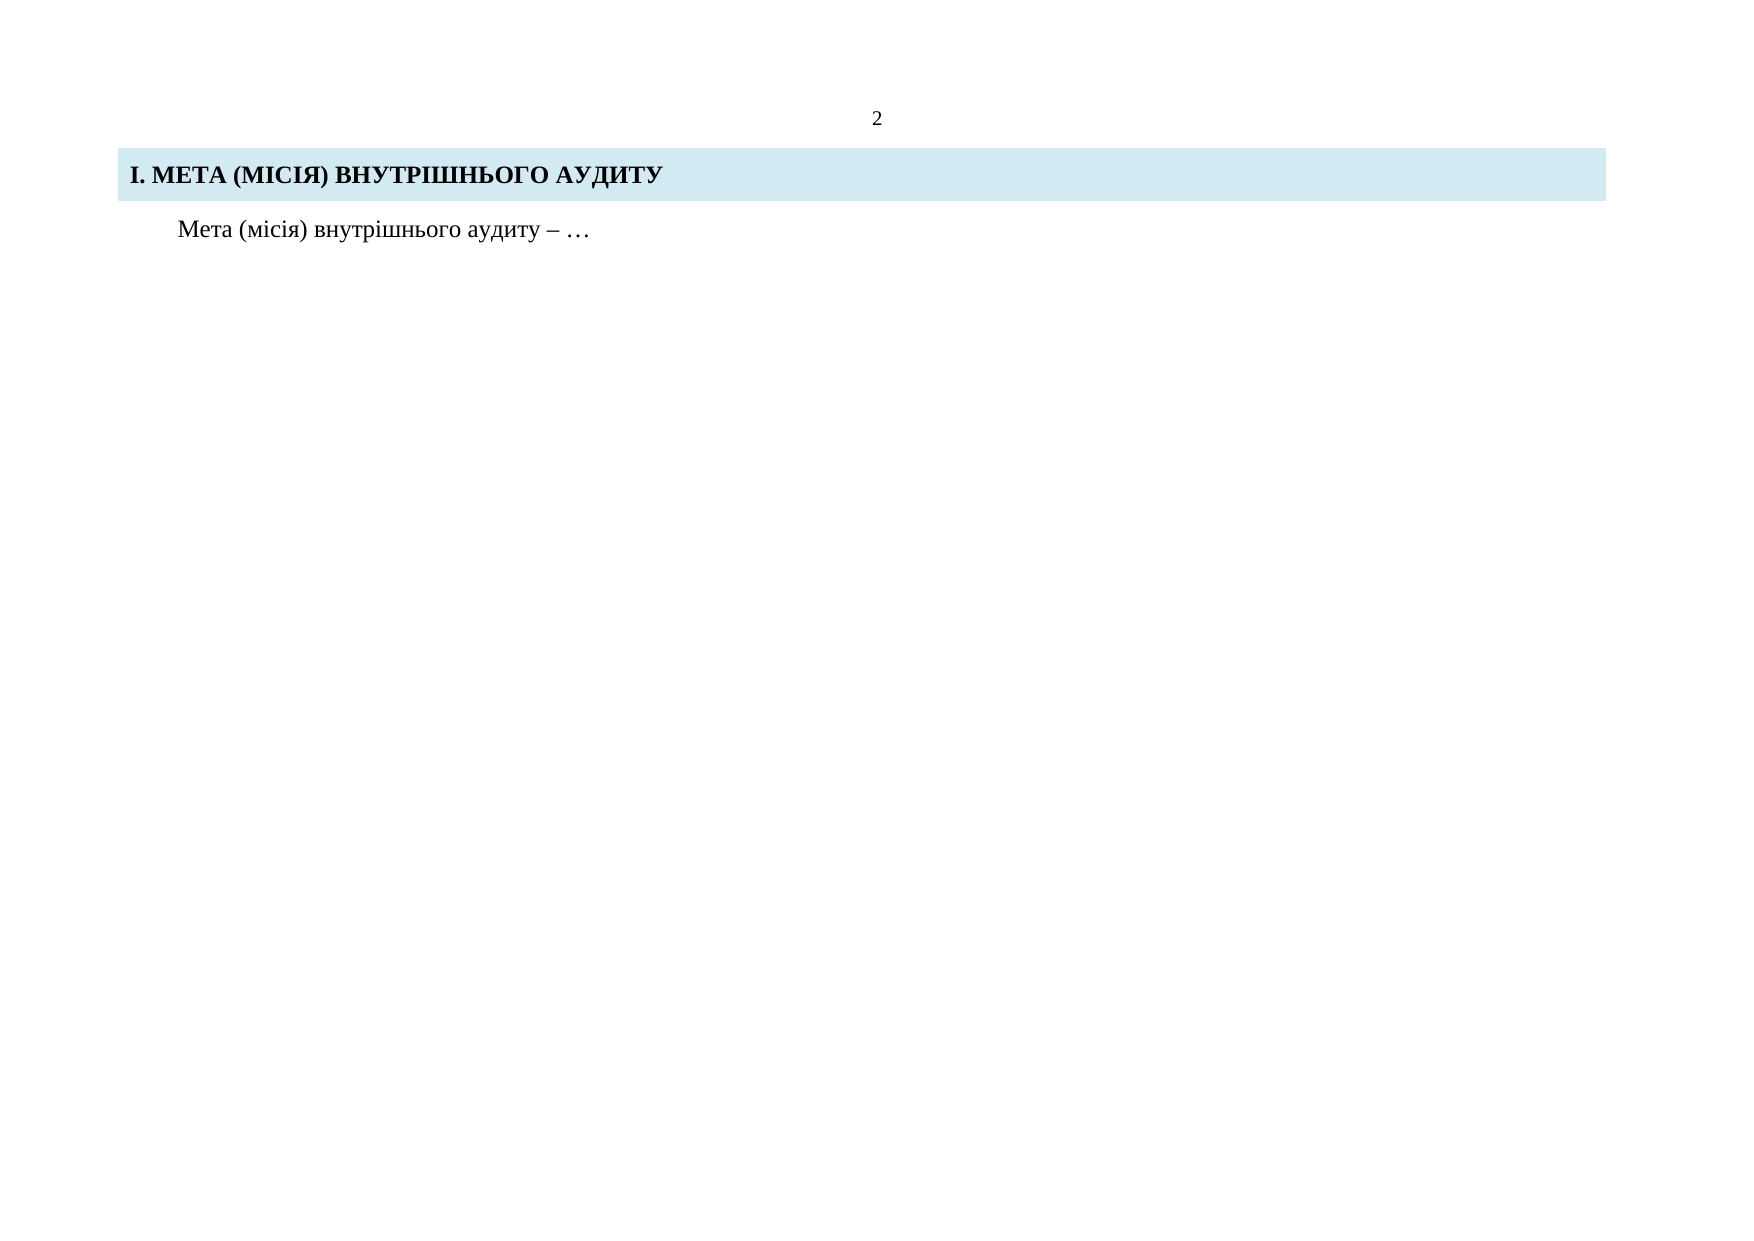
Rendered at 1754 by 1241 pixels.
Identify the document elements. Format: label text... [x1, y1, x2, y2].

text Мета (місія) внутрішнього аудиту – … [118, 214, 1636, 243]
table_header І. МЕТА (МІСІЯ) ВНУТРІШНЬОГО АУДИТУ [118, 148, 1606, 201]
